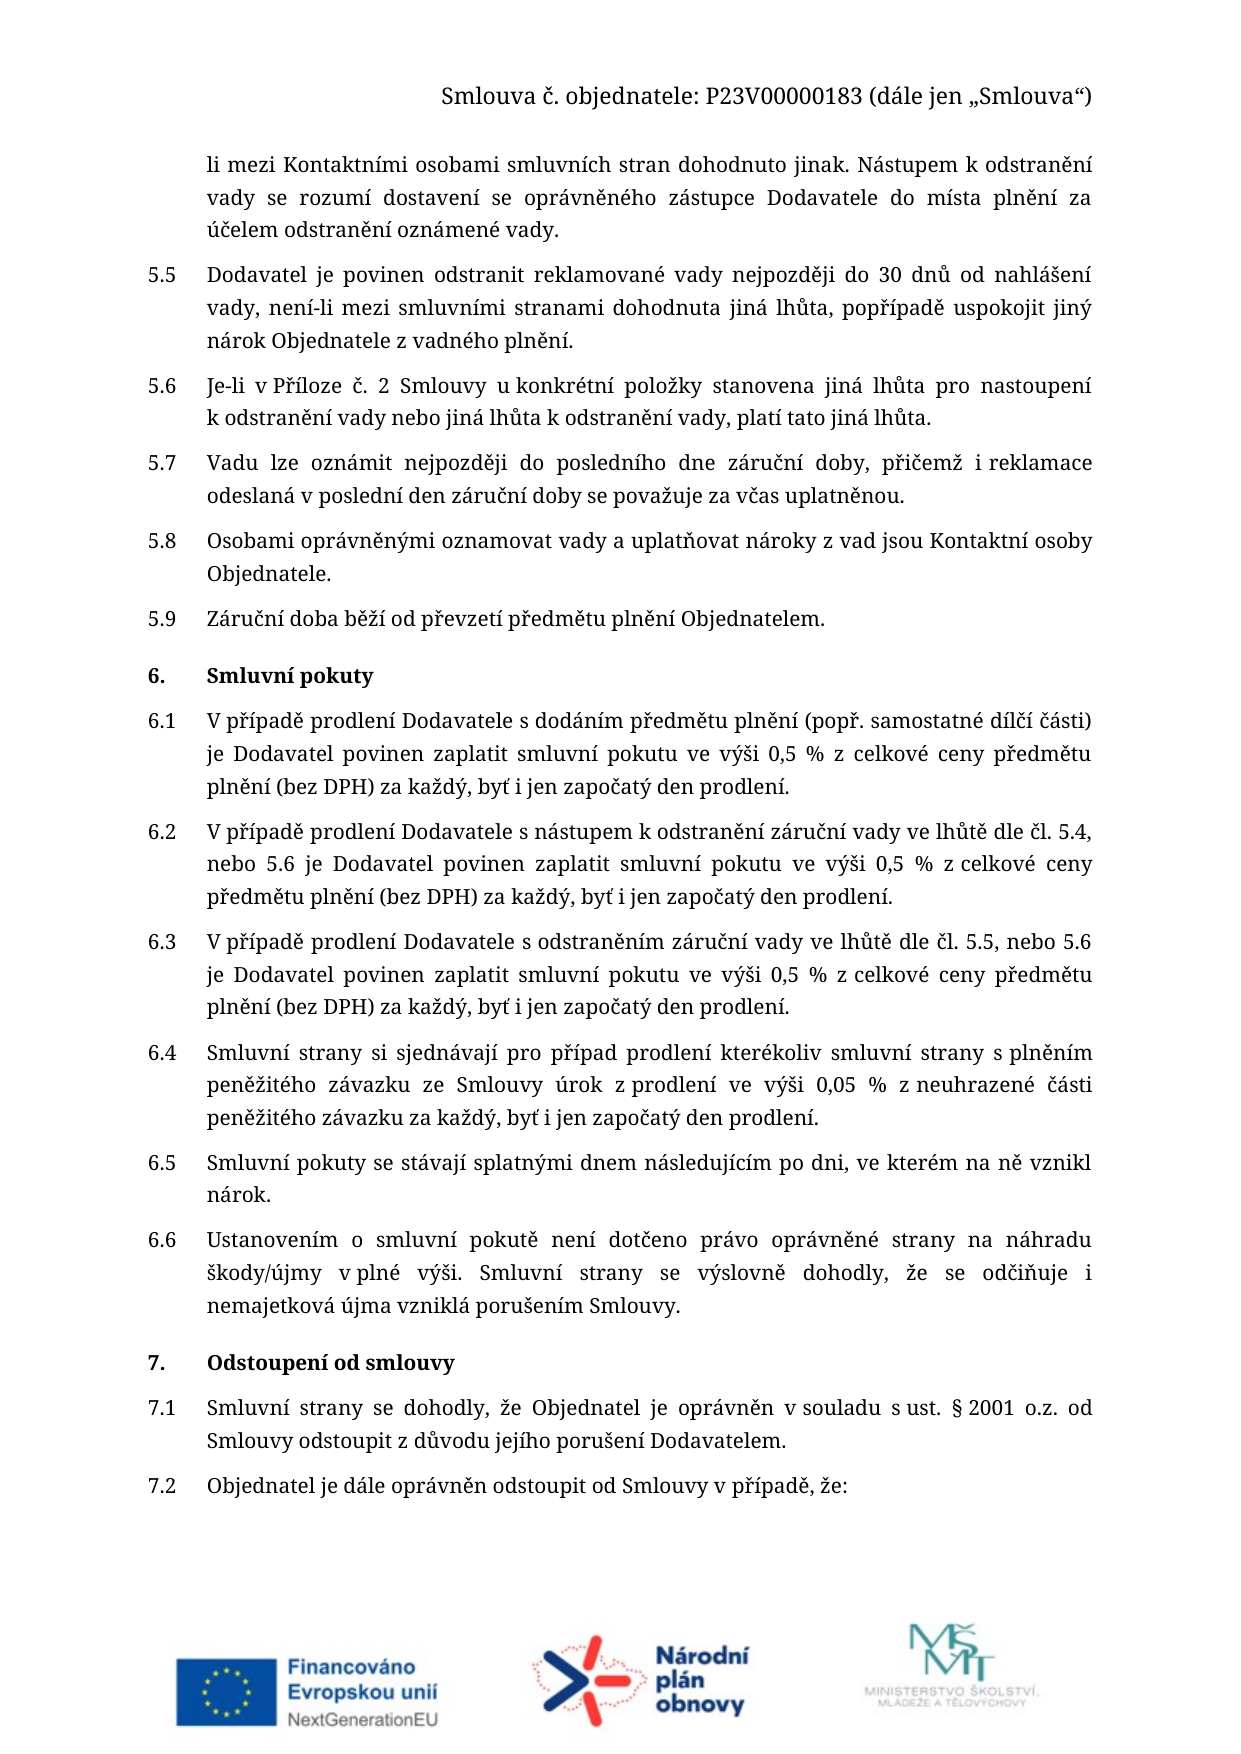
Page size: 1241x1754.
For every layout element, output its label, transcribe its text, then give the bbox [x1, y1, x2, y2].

list V případě prodlení Dodavatele s odstraněním záruční vady ve lhůtě dle čl. 5.5, nebo 5.6 je Dodavatel povinen zaplatit smluvní pokutu ve výši 0,5 % z celkové ceny předmětu plnění (bez DPH) za každý, byť i jen započatý den prodlení. [148, 927, 1093, 1021]
list Ustanovením o smluvní pokutě není dotčeno právo oprávněné strany na náhradu škody/újmy v plné výši. Smluvní strany se výslovně dohodly, že se odčiňuje i nemajetková újma vzniklá porušením Smlouvy. [148, 1226, 1093, 1319]
list Osobami oprávněnými oznamovat vady a uplatňovat nároky z vad jsou Kontaktní osoby Objednatele. [148, 526, 1093, 587]
list Dodavatel je povinen odstranit reklamované vady nejpozději do 30 dnů od nahlášení vady, není-li mezi smluvními stranami dohodnuta jiná lhůta, popřípadě uspokojit jiný nárok Objednatele z vadného plnění. [148, 261, 1093, 354]
list Odstoupení od smlouvy [148, 1348, 1093, 1377]
list Objednatel je dále oprávněn odstoupit od Smlouvy v případě, že: [148, 1471, 1093, 1500]
list V případě prodlení Dodavatele s dodáním předmětu plnění (popř. samostatné dílčí části) je Dodavatel povinen zaplatit smluvní pokutu ve výši 0,5 % z celkové ceny předmětu plnění (bez DPH) za každý, byť i jen započatý den prodlení. [148, 707, 1093, 800]
list Smluvní pokuty [148, 662, 1093, 690]
list Záruční doba běží od převzetí předmětu plnění Objednatelem. [148, 604, 1093, 632]
list Smluvní pokuty se stávají splatnými dnem následujícím po dni, ve kterém na ně vznikl nárok. [148, 1148, 1093, 1209]
list Vadu lze oznámit nejpozději do posledního dne záruční doby, přičemž i reklamace odeslaná v poslední den záruční doby se považuje za včas uplatněnou. [148, 448, 1093, 509]
list Je-li v Příloze č. 2 Smlouvy u konkrétní položky stanovena jiná lhůta pro nastoupení k odstranění vady nebo jiná lhůta k odstranění vady, platí tato jiná lhůta. [148, 371, 1093, 432]
picture [147, 1577, 1093, 1754]
list Smluvní strany se dohodly, že Objednatel je oprávněn v souladu s ust. § 2001 o.z. od Smlouvy odstoupit z důvodu jejího porušení Dodavatelem. [148, 1393, 1093, 1454]
list Smluvní strany si sjednávají pro případ prodlení kterékoliv smluvní strany s plněním peněžitého závazku ze Smlouvy úrok z prodlení ve výši 0,05 % z neuhrazené části peněžitého závazku za každý, byť i jen započatý den prodlení. [148, 1038, 1093, 1131]
list V případě prodlení Dodavatele s nástupem k odstranění záruční vady ve lhůtě dle čl. 5.4, nebo 5.6 je Dodavatel povinen zaplatit smluvní pokutu ve výši 0,5 % z celkové ceny předmětu plnění (bez DPH) za každý, byť i jen započatý den prodlení. [148, 817, 1093, 911]
